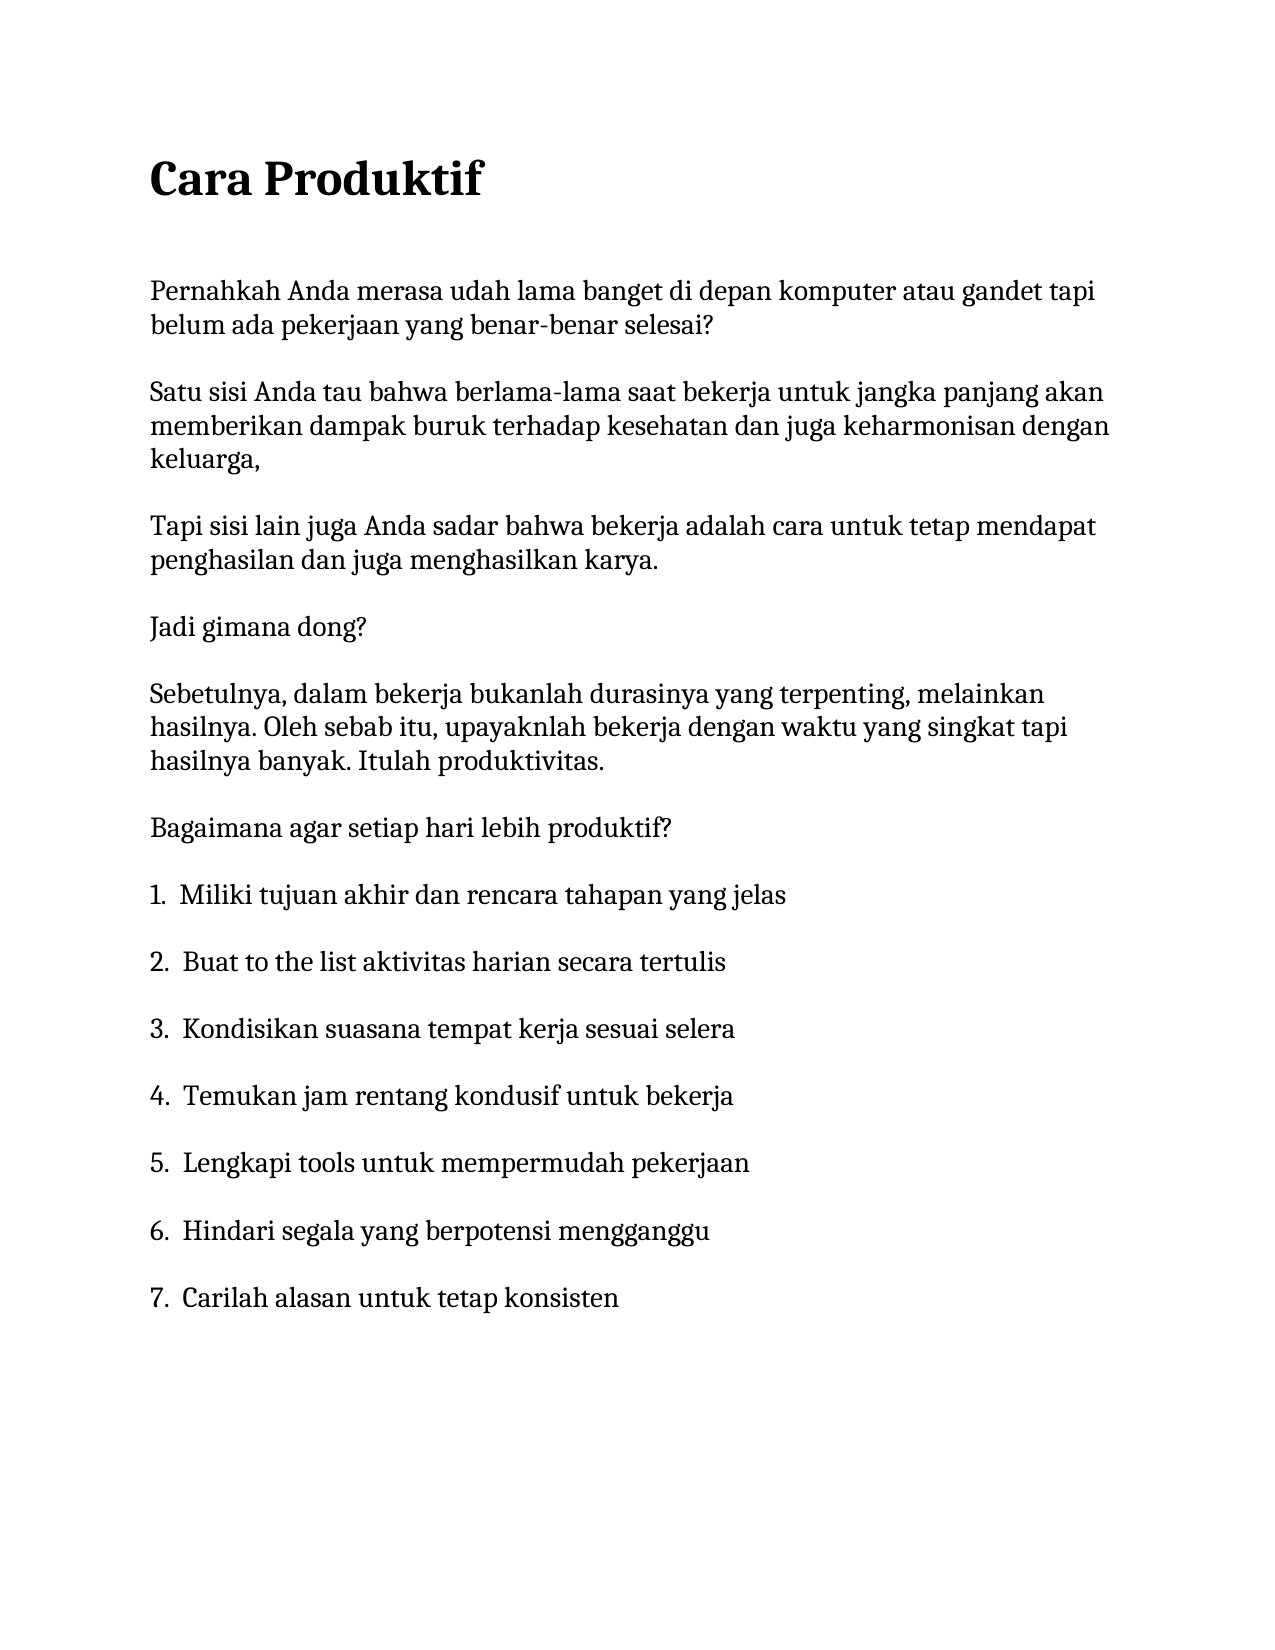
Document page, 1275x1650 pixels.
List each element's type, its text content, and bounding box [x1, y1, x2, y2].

text Cara Produktif [150, 150, 1125, 207]
text Jadi gimana dong? [150, 610, 1125, 643]
text 3. Kondisikan suasana tempat kerja sesuai selera [150, 1012, 1125, 1046]
text 2. Buat to the list aktivitas harian secara tertulis [150, 945, 1125, 979]
text Bagaimana agar setiap hari lebih produktif? [150, 811, 1125, 845]
text Sebetulnya, dalam bekerja bukanlah durasinya yang terpenting, melainkan hasilnya. Oleh sebab itu, upayaknlah bekerja dengan waktu yang singkat tapi hasilnya banyak. Itulah produktivitas. [150, 677, 1125, 778]
text Tapi sisi lain juga Anda sadar bahwa bekerja adalah cara untuk tetap mendapat penghasilan dan juga menghasilkan karya. [150, 509, 1125, 576]
text 6. Hindari segala yang berpotensi mengganggu [150, 1214, 1125, 1247]
text Satu sisi Anda tau bahwa berlama-lama saat bekerja untuk jangka panjang akan memberikan dampak buruk terhadap kesehatan dan juga keharmonisan dengan keluarga, [150, 375, 1125, 476]
text 7. Carilah alasan untuk tetap konsisten [150, 1281, 1125, 1314]
text 1. Miliki tujuan akhir dan rencara tahapan yang jelas [150, 878, 1125, 912]
text 5. Lengkapi tools untuk mempermudah pekerjaan [150, 1147, 1125, 1180]
text Pernahkah Anda merasa udah lama banget di depan komputer atau gandet tapi belum ada pekerjaan yang benar-benar selesai? [150, 274, 1125, 342]
text 4. Temukan jam rentang kondusif untuk bekerja [150, 1079, 1125, 1113]
